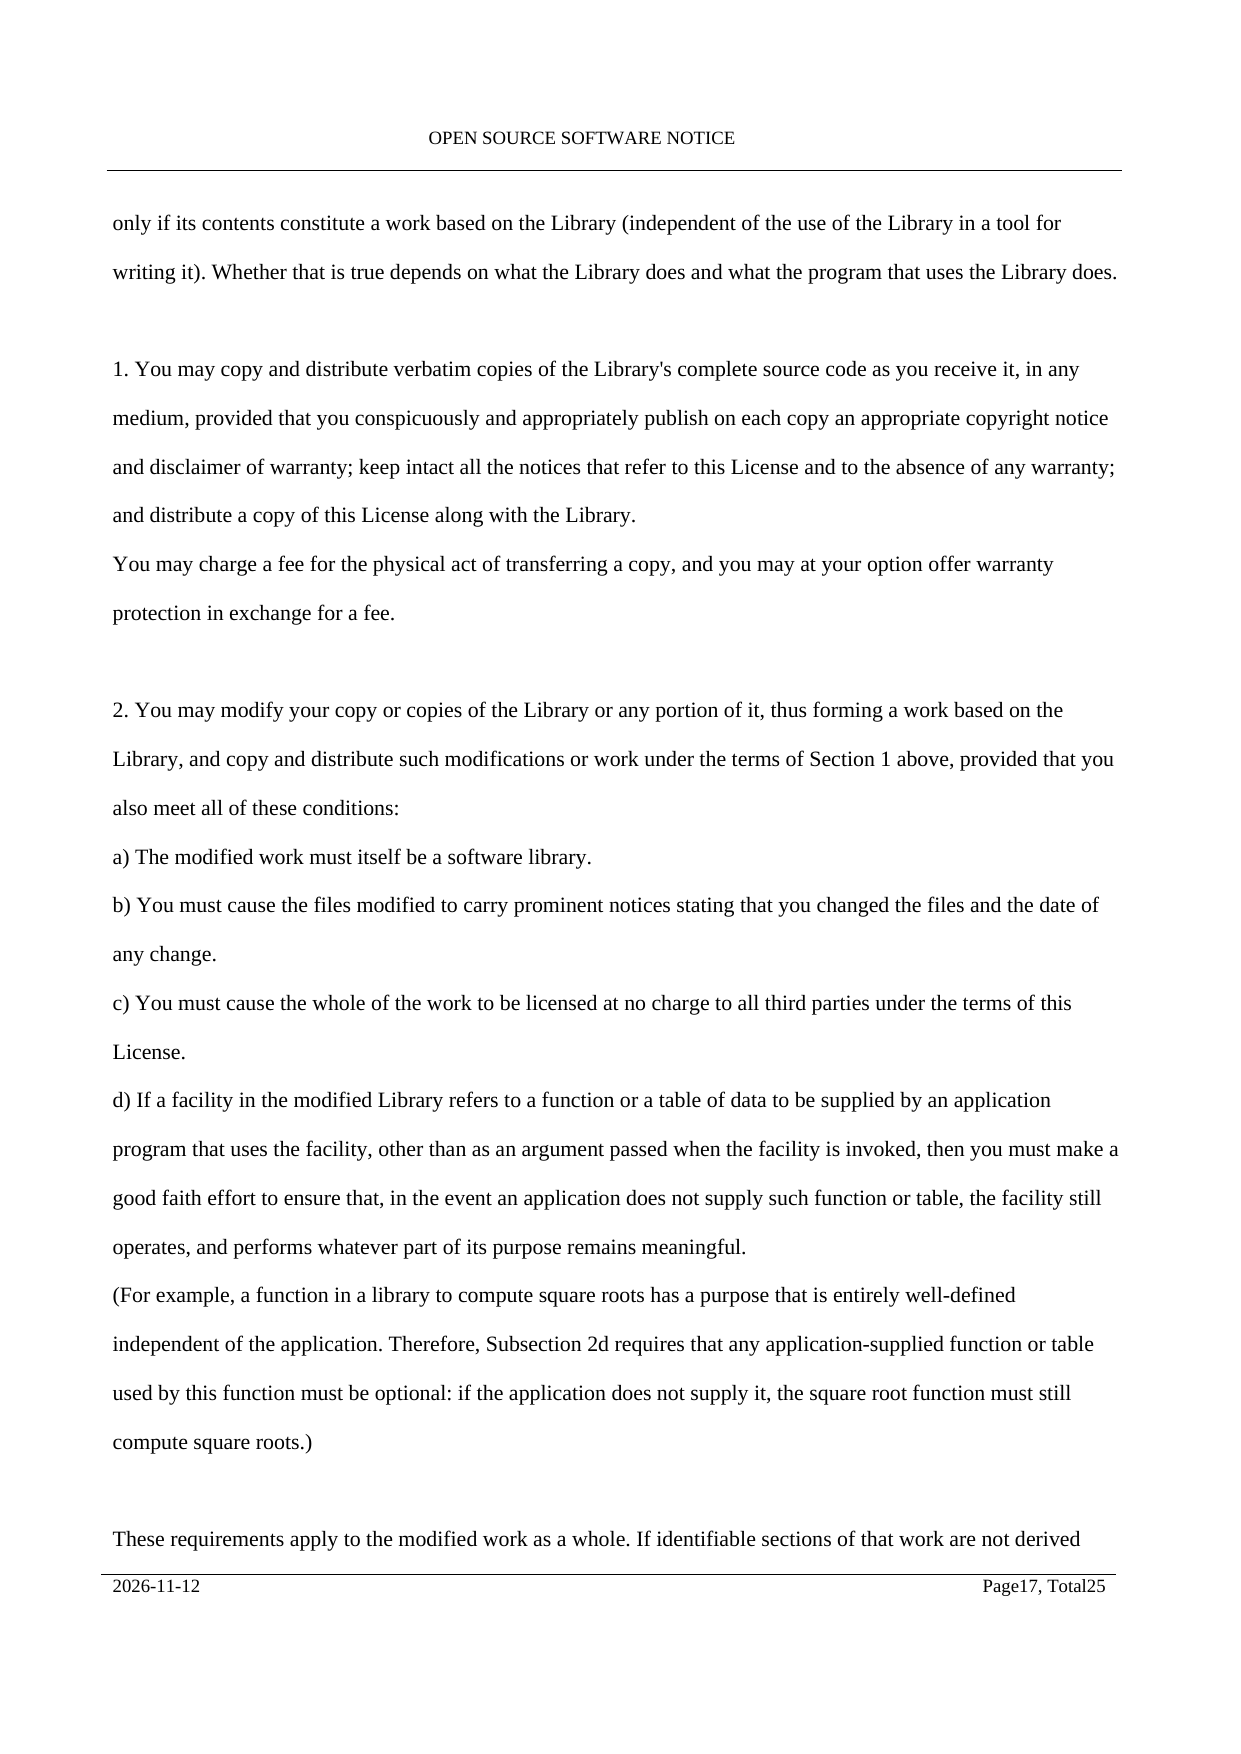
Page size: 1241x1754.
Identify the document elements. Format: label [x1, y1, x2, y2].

text [112, 206, 1128, 1555]
